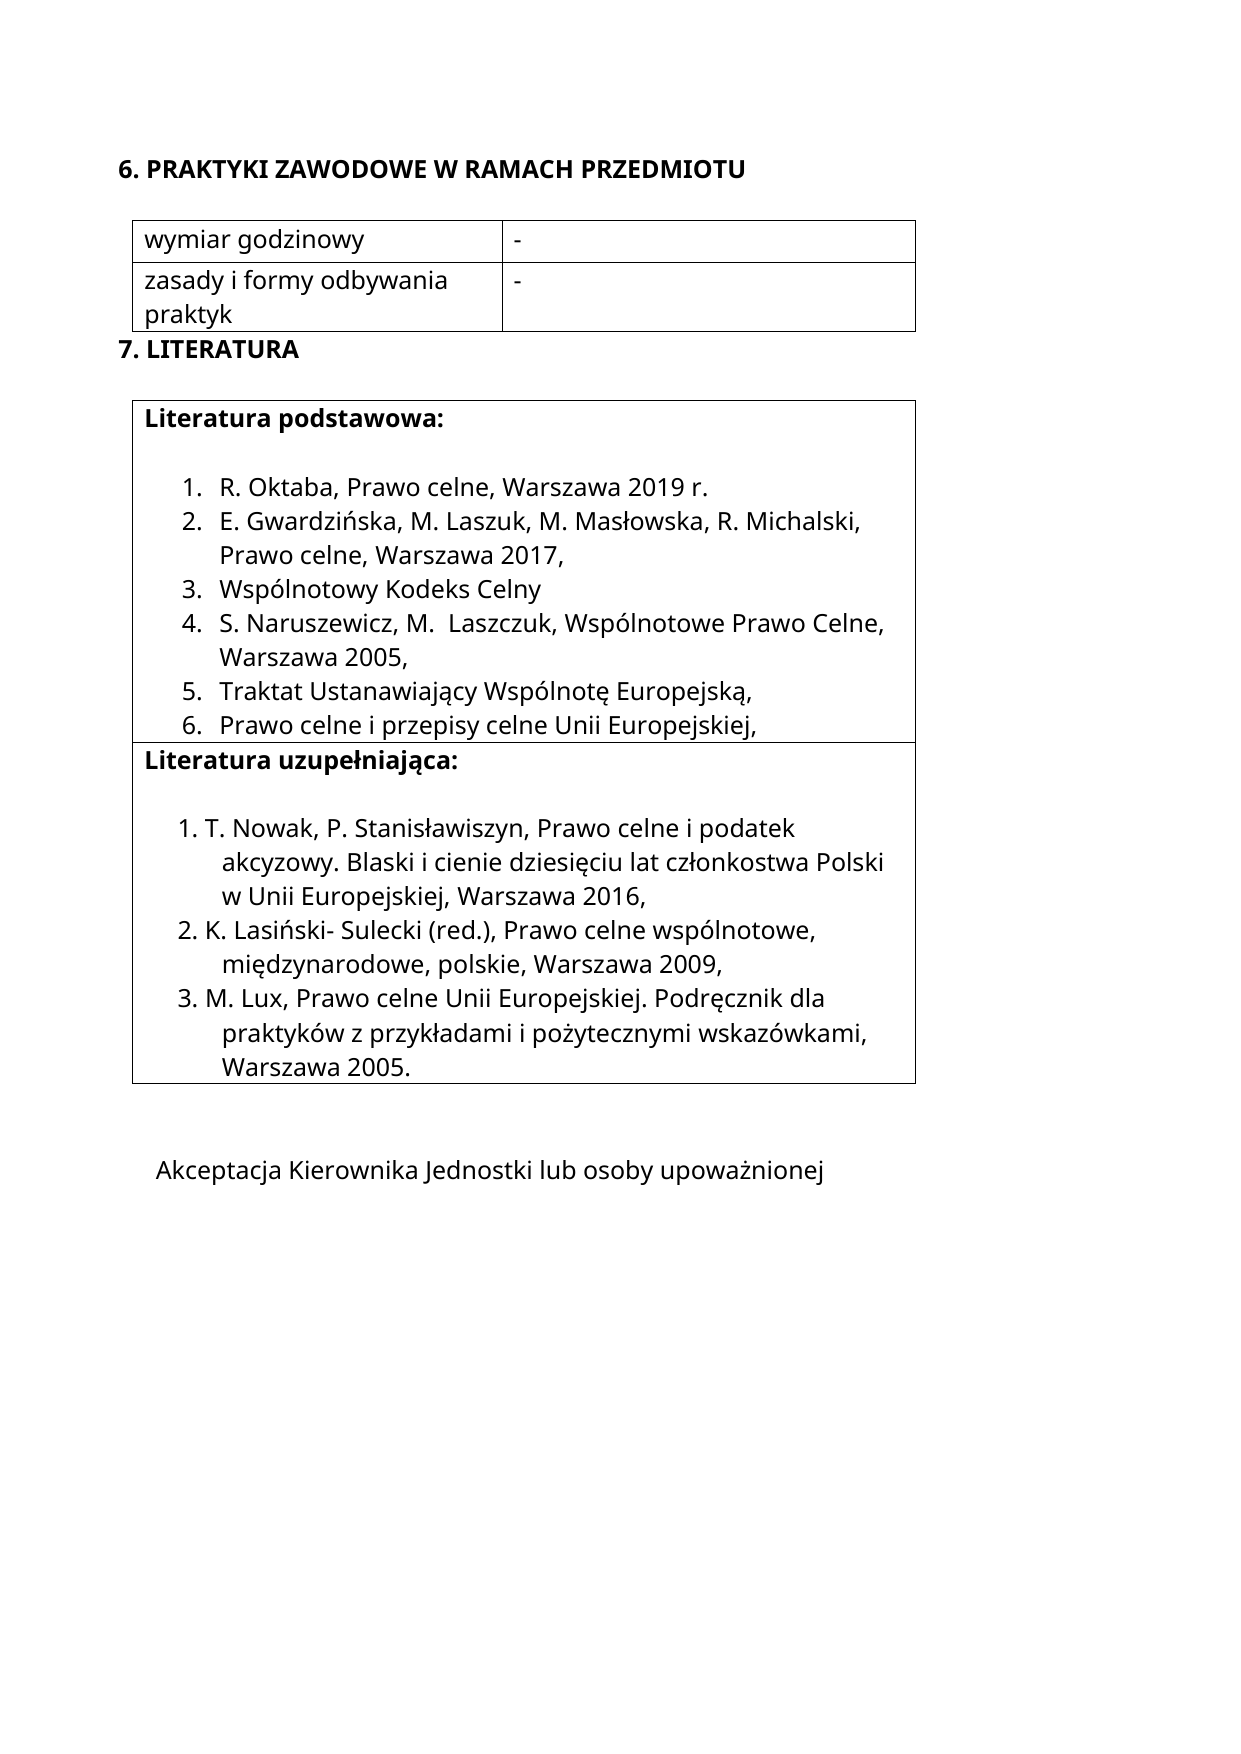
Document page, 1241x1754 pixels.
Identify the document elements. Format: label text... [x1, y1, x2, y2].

text 6. PRAKTYKI ZAWODOWE W RAMACH PRZEDMIOTU [118, 152, 1122, 186]
table_header wymiar godzinowy [133, 221, 502, 262]
table_cell - [503, 263, 915, 331]
table_header - [503, 221, 915, 262]
table_cell zasady i formy odbywania praktyk [133, 263, 502, 331]
table_header Literatura podstawowa: R. Oktaba, Prawo celne, Warszawa 2019 r. E. Gwardzińska, M. Laszuk, M. Masłowska, R. Michalski, Prawo celne, Warszawa 2017, Wspólnotowy Kodeks Celny S. Naruszewicz, M. Laszczuk, Wspólnotowe Prawo Celne, Warszawa 2005, Traktat Ustanawiający Wspólnotę Europejską, Prawo celne i przepisy celne Unii Europejskiej, [133, 401, 915, 742]
text 7. LITERATURA [118, 332, 1122, 366]
table_cell Literatura uzupełniająca: 1. T. Nowak, P. Stanisławiszyn, Prawo celne i podatek akcyzowy. Blaski i cienie dziesięciu lat członkostwa Polski w Unii Europejskiej, Warszawa 2016, 2. K. Lasiński- Sulecki (red.), Prawo celne wspólnotowe, międzynarodowe, polskie, Warszawa 2009, 3. M. Lux, Prawo celne Unii Europejskiej. Podręcznik dla praktyków z przykładami i pożytecznymi wskazówkami, Warszawa 2005. [133, 743, 915, 1083]
text Akceptacja Kierownika Jednostki lub osoby upoważnionej [156, 1152, 1122, 1187]
